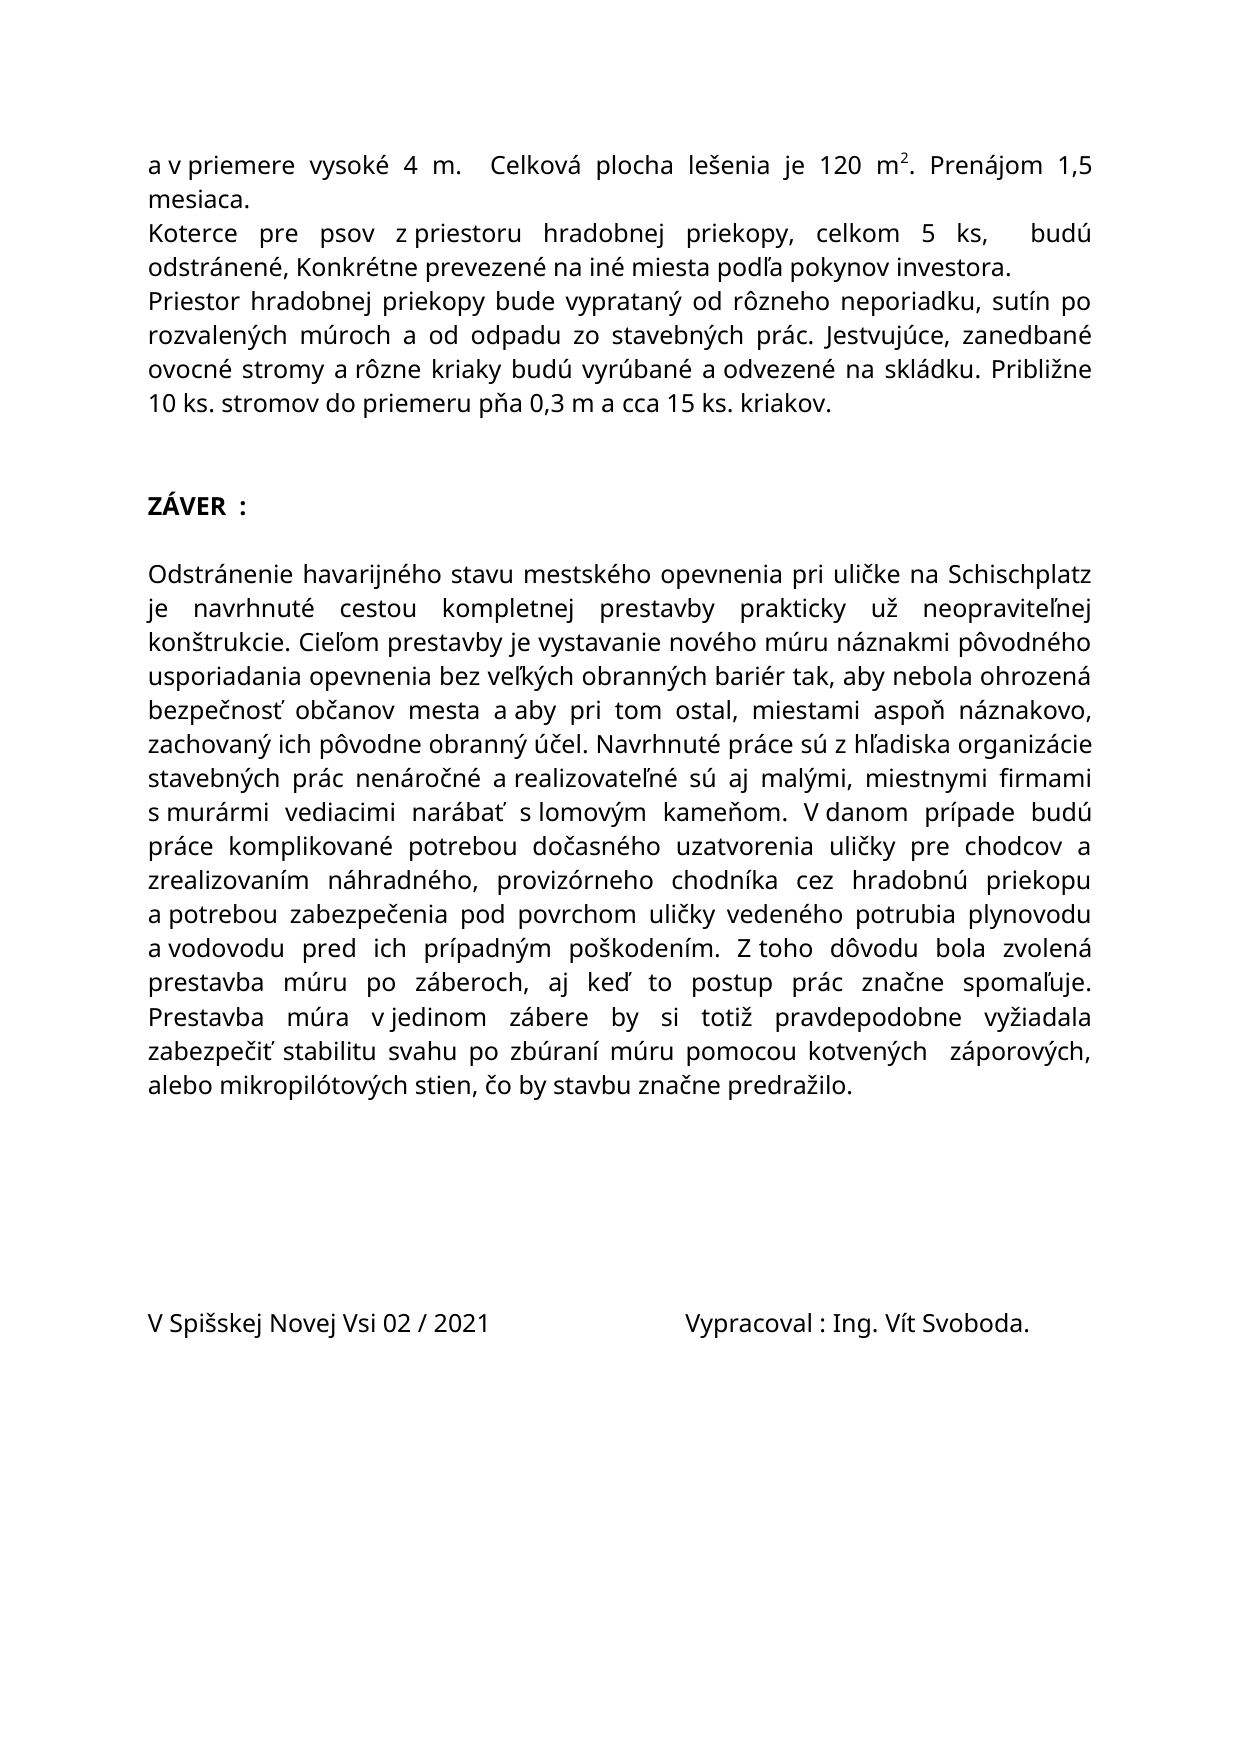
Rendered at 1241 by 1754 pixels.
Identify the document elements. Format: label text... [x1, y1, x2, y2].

text V Spišskej Novej Vsi 02 / 2021 Vypracoval : Ing. Vít Svoboda. [148, 1306, 1093, 1340]
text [148, 148, 1093, 216]
text Koterce pre psov z priestoru hradobnej priekopy, celkom 5 ks, budú odstránené, Konkrétne prevezené na iné miesta podľa pokynov investora. [148, 216, 1093, 284]
text Odstránenie havarijného stavu mestského opevnenia pri uličke na Schischplatz je navrhnuté cestou kompletnej prestavby prakticky už neopraviteľnej konštrukcie. Cieľom prestavby je vystavanie nového múru náznakmi pôvodného usporiadania opevnenia bez veľkých obranných bariér tak, aby nebola ohrozená bezpečnosť občanov mesta a aby pri tom ostal, miestami aspoň náznakovo, zachovaný ich pôvodne obranný účel. Navrhnuté práce sú z hľadiska organizácie stavebných prác nenáročné a realizovateľné sú aj malými, miestnymi firmami s murármi vediacimi narábať s lomovým kameňom. V danom prípade budú práce komplikované potrebou dočasného uzatvorenia uličky pre chodcov a zrealizovaním náhradného, provizórneho chodníka cez hradobnú priekopu a potrebou zabezpečenia pod povrchom uličky vedeného potrubia plynovodu a vodovodu pred ich prípadným poškodením. Z toho dôvodu bola zvolená prestavba múru po záberoch, aj keď to postup prác značne spomaľuje. Prestavba múra v jedinom zábere by si totiž pravdepodobne vyžiadala zabezpečiť stabilitu svahu po zbúraní múru pomocou kotvených záporových, alebo mikropilótových stien, čo by stavbu značne predražilo. [148, 556, 1093, 1101]
text ZÁVER : [148, 488, 1093, 522]
text Priestor hradobnej priekopy bude vyprataný od rôzneho neporiadku, sutín po rozvalených múroch a od odpadu zo stavebných prác. Jestvujúce, zanedbané ovocné stromy a rôzne kriaky budú vyrúbané a odvezené na skládku. Približne 10 ks. stromov do priemeru pňa 0,3 m a cca 15 ks. kriakov. [148, 284, 1093, 420]
